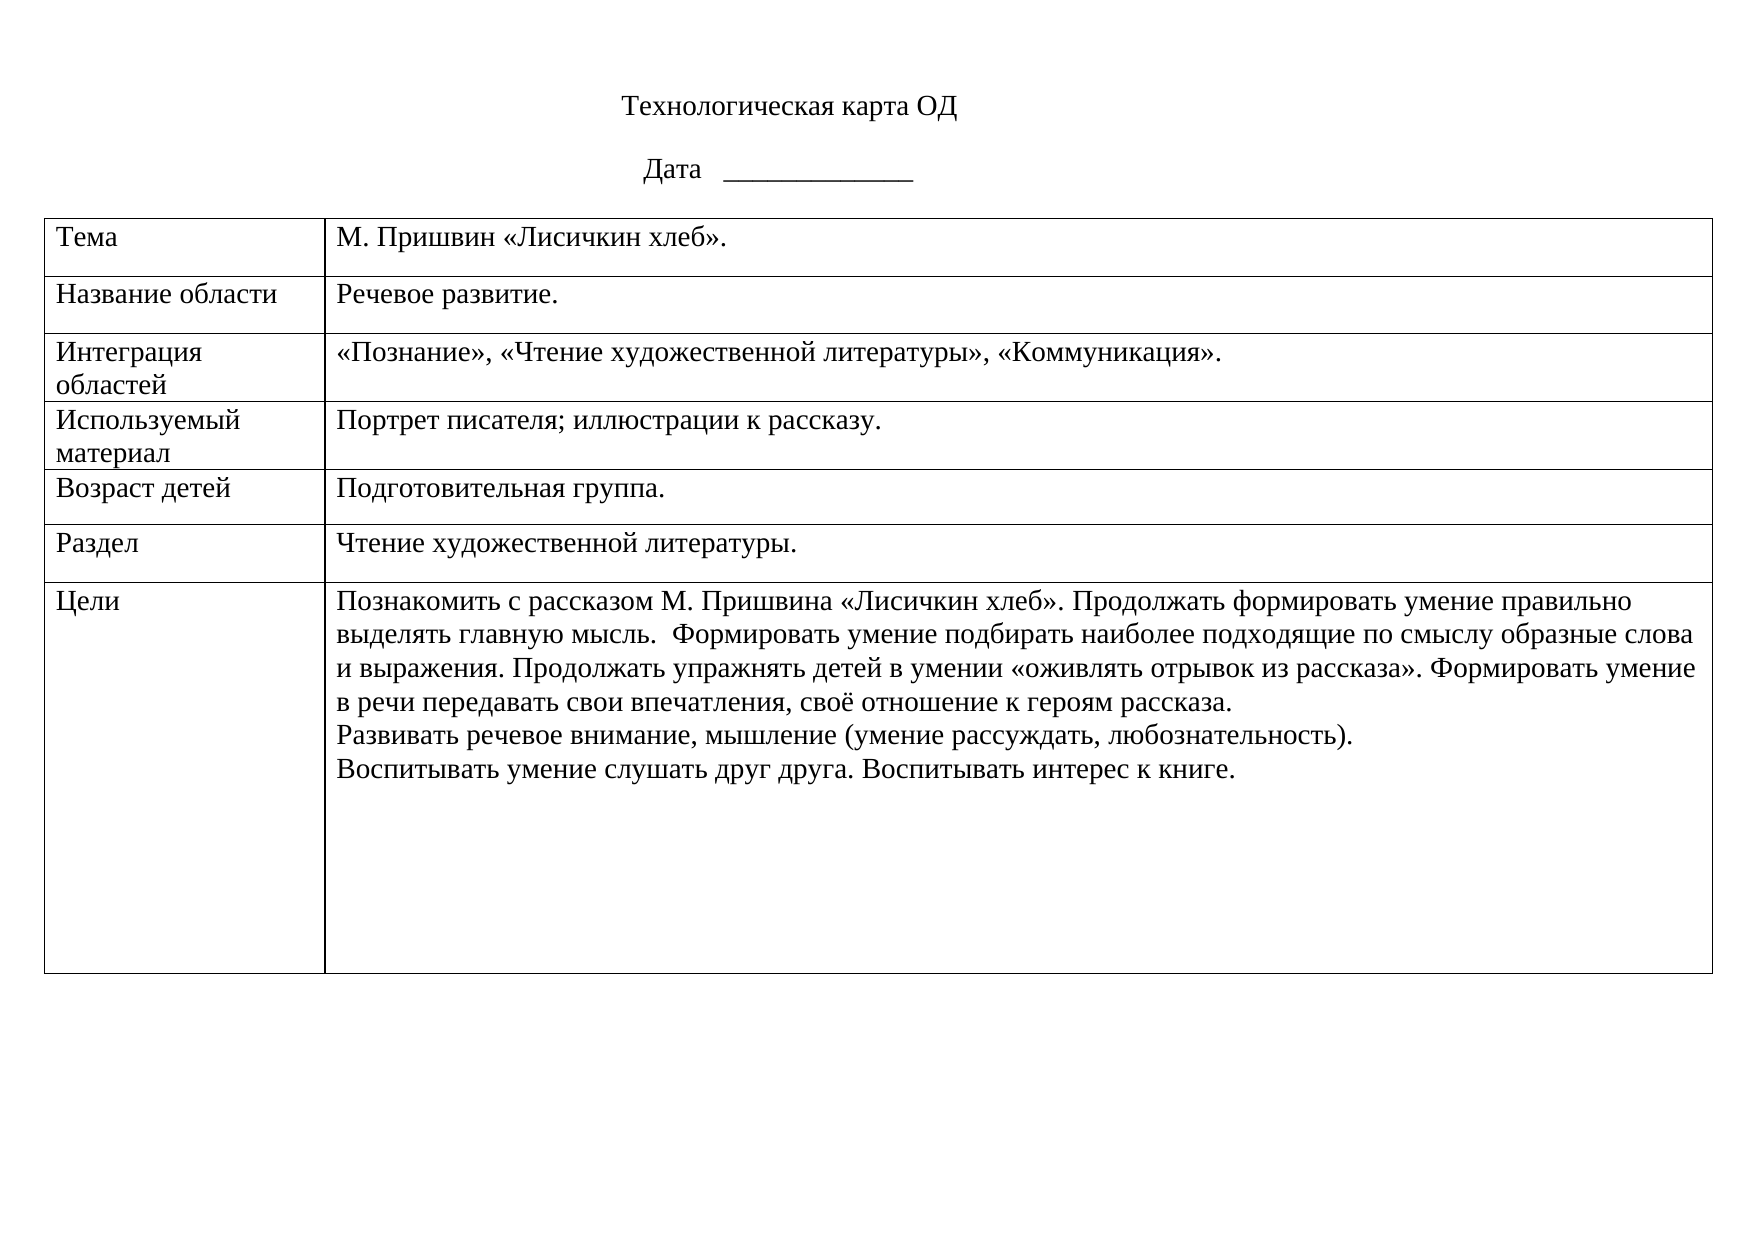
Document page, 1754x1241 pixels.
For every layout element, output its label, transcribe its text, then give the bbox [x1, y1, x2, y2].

table_cell Портрет писателя; иллюстрации к рассказу. [326, 402, 1712, 469]
table_cell Подготовительная группа. [326, 470, 1712, 524]
table_cell «Познание», «Чтение художественной литературы», «Коммуникация». [326, 334, 1712, 401]
table_cell Используемый материал [45, 402, 324, 469]
table_cell Чтение художественной литературы. [326, 525, 1712, 582]
text Дата _____________ [118, 151, 1636, 184]
text Технологическая карта ОД [118, 88, 1636, 122]
table_cell Познакомить с рассказом М. Пришвина «Лисичкин хлеб». Продолжать формировать умение правильно выделять главную мысль. Формировать умение подбирать наиболее подходящие по смыслу образные слова и выражения. Продолжать упражнять детей в умении «оживлять отрывок из рассказа». Формировать умение в речи передавать свои впечатления, своё отношение к героям рассказа. Развивать речевое внимание, мышление (умение рассуждать, любознательность). Воспитывать умение слушать друг друга. Воспитывать интерес к книге. [326, 583, 1712, 972]
table_cell Речевое развитие. [326, 277, 1712, 333]
table_cell Возраст детей [45, 470, 324, 524]
table_header Тема [45, 219, 324, 276]
table_cell Раздел [45, 525, 324, 582]
table_cell Цели [45, 583, 324, 972]
table_header М. Пришвин «Лисичкин хлеб». [326, 219, 1712, 276]
table_cell Название области [45, 277, 324, 333]
table_cell Интеграция областей [45, 334, 324, 401]
